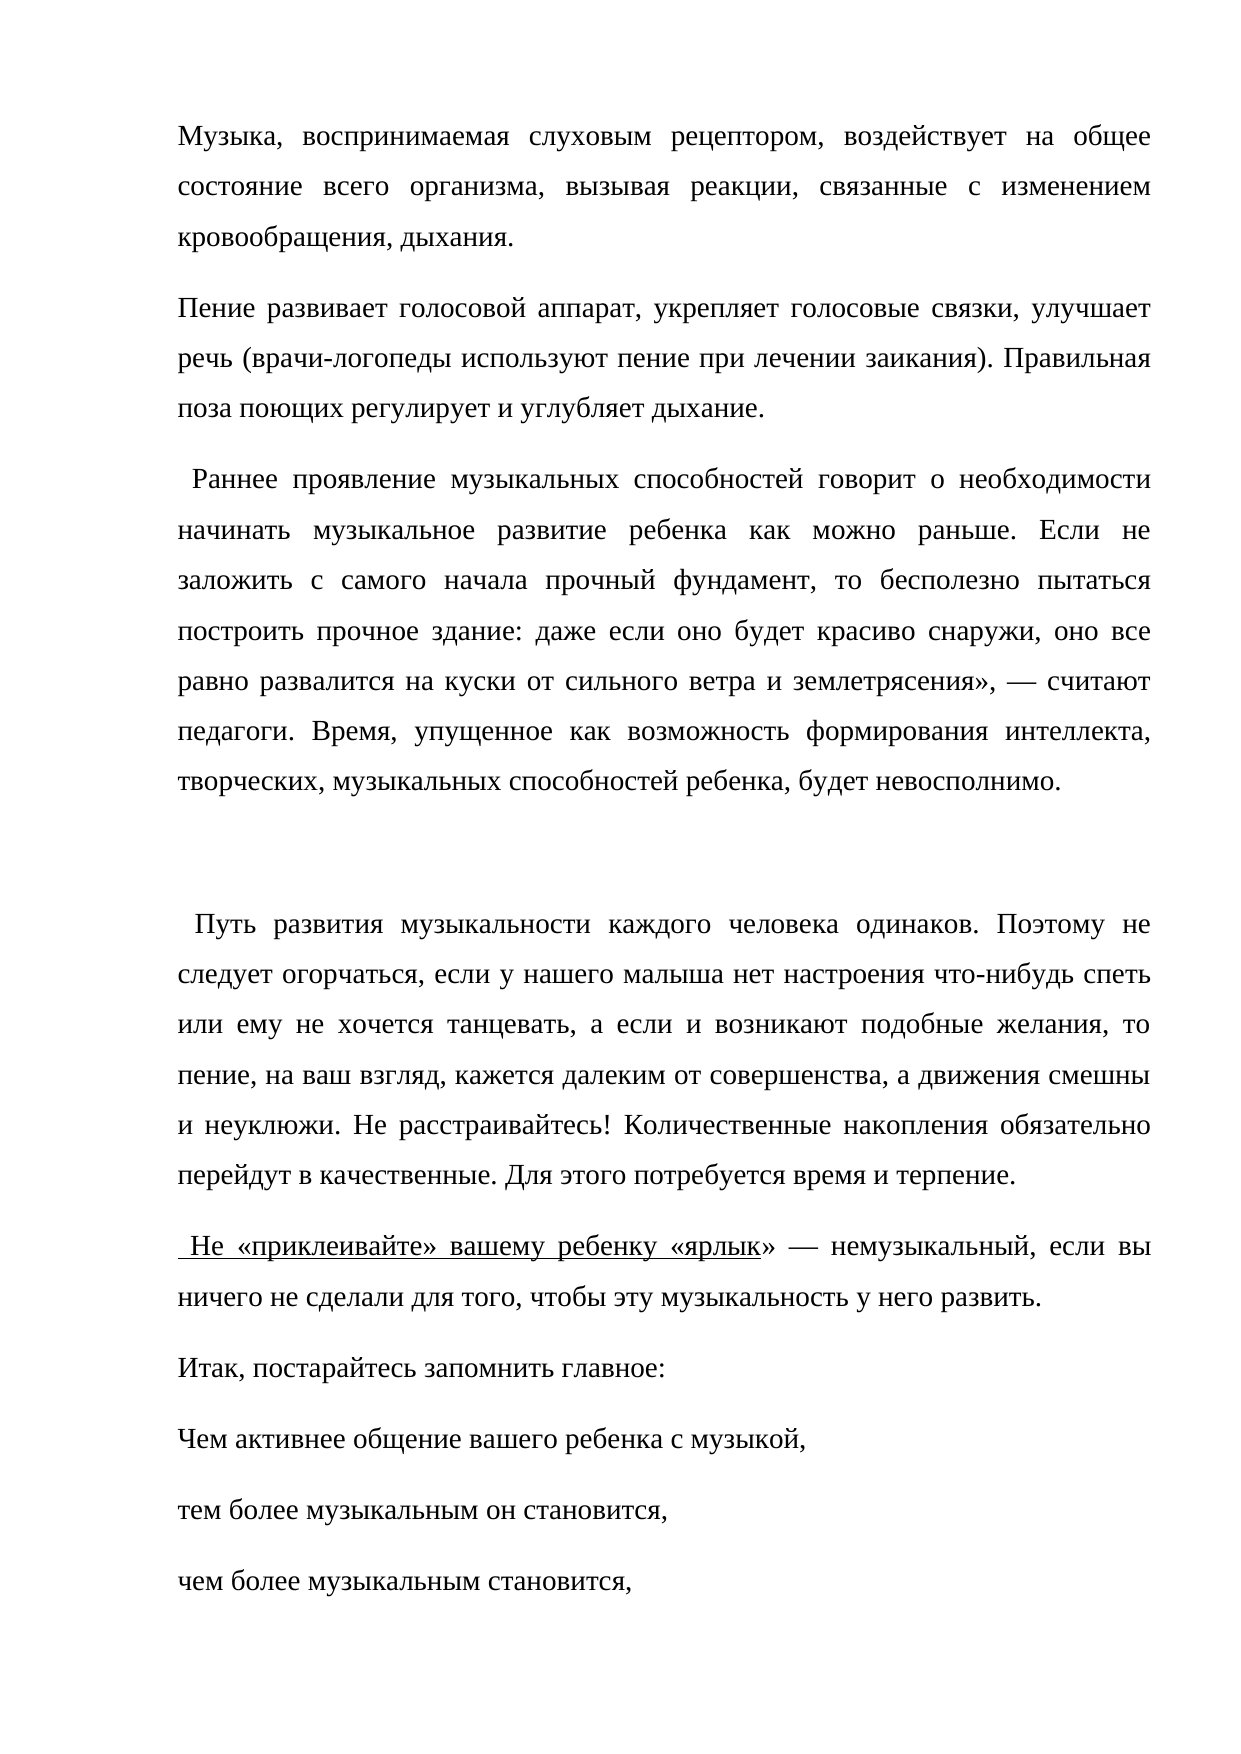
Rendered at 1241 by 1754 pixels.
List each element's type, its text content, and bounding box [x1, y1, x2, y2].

text тем более музыкальным он становится, [177, 1492, 1152, 1526]
text Итак, постарайтесь запомнить главное: [177, 1350, 1152, 1383]
text Пение развивает голосовой аппарат, укрепляет голосовые связки, улучшает речь (врачи-логопеды используют пение при лечении заикания). Правильная поза поющих регулирует и углубляет дыхание. [177, 290, 1152, 424]
text Раннее проявление музыкальных способностей говорит о необходимости начинать музыкальное развитие ребенка как можно раньше. Если не заложить с самого начала прочный фундамент, то бесполезно пытаться построить прочное здание: даже если оно будет красиво снаружи, оно все равно развалится на куски от сильного ветра и землетрясения», — считают педагоги. Время, упущенное как возможность формирования интеллекта, творческих, музыкальных способностей ребенка, будет невосполнимо. [177, 462, 1152, 797]
text Чем активнее общение вашего ребенка с музыкой, [177, 1421, 1152, 1455]
text Музыка, воспринимаемая слуховым рецептором, воздействует на общее состояние всего организма, вызывая реакции, связанные с изменением кровообращения, дыхания. [177, 118, 1152, 252]
text Путь развития музыкальности каждого человека одинаков. Поэтому не следует огорчаться, если у нашего малыша нет настроения что-нибудь спеть или ему не хочется танцевать, а если и возникают подобные желания, то пение, на ваш взгляд, кажется далеким от совершенства, а движения смешны и неуклюжи. Не расстраивайтесь! Количественные накопления обязательно перейдут в качественные. Для этого потребуется время и терпение. [177, 906, 1152, 1191]
text чем более музыкальным становится, [177, 1563, 1152, 1597]
text Не «приклеивайте» вашему ребенку «ярлык» — немузыкальный, если вы ничего не сделали для того, чтобы эту музыкальность у него развить. [177, 1228, 1152, 1312]
